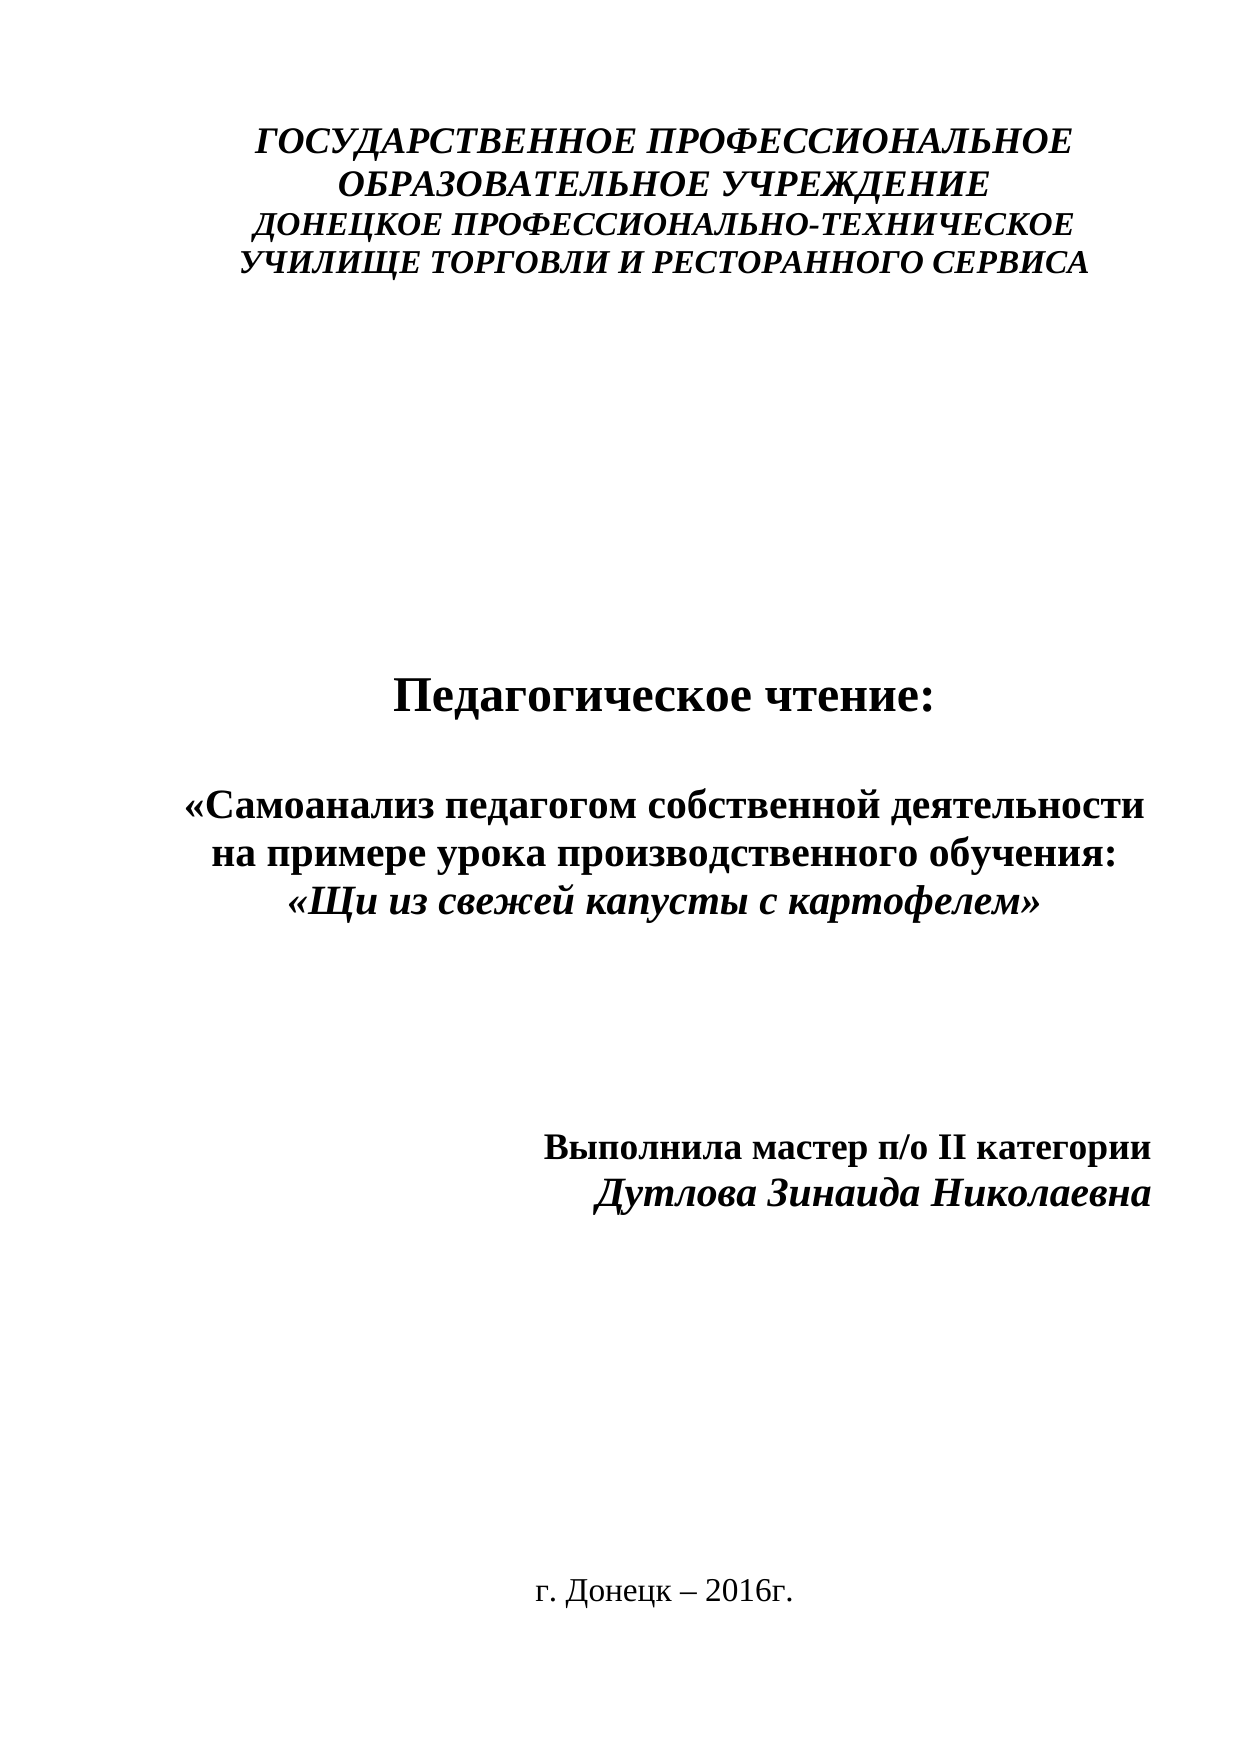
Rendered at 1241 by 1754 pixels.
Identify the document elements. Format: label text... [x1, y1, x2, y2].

text Выполнила мастер п/о II категории [177, 1124, 1152, 1167]
text Дутлова Зинаида Николаевна [177, 1167, 1152, 1215]
text «Самоанализ педагогом собственной деятельности на примере урока производственного обучения: «Щи из свежей капусты с картофелем» [177, 779, 1152, 923]
text ДОНЕЦКОЕ ПРОФЕССИОНАЛЬНО-ТЕХНИЧЕСКОЕ УЧИЛИЩЕ ТОРГОВЛИ И РЕСТОРАННОГО СЕРВИСА [177, 204, 1152, 281]
text г. Донецк – 2016г. [177, 1571, 1152, 1609]
text Педагогическое чтение: [177, 664, 1152, 722]
text ГОСУДАРСТВЕННОЕ ПРОФЕССИОНАЛЬНОЕ ОБРАЗОВАТЕЛЬНОЕ УЧРЕЖДЕНИЕ [177, 118, 1152, 204]
